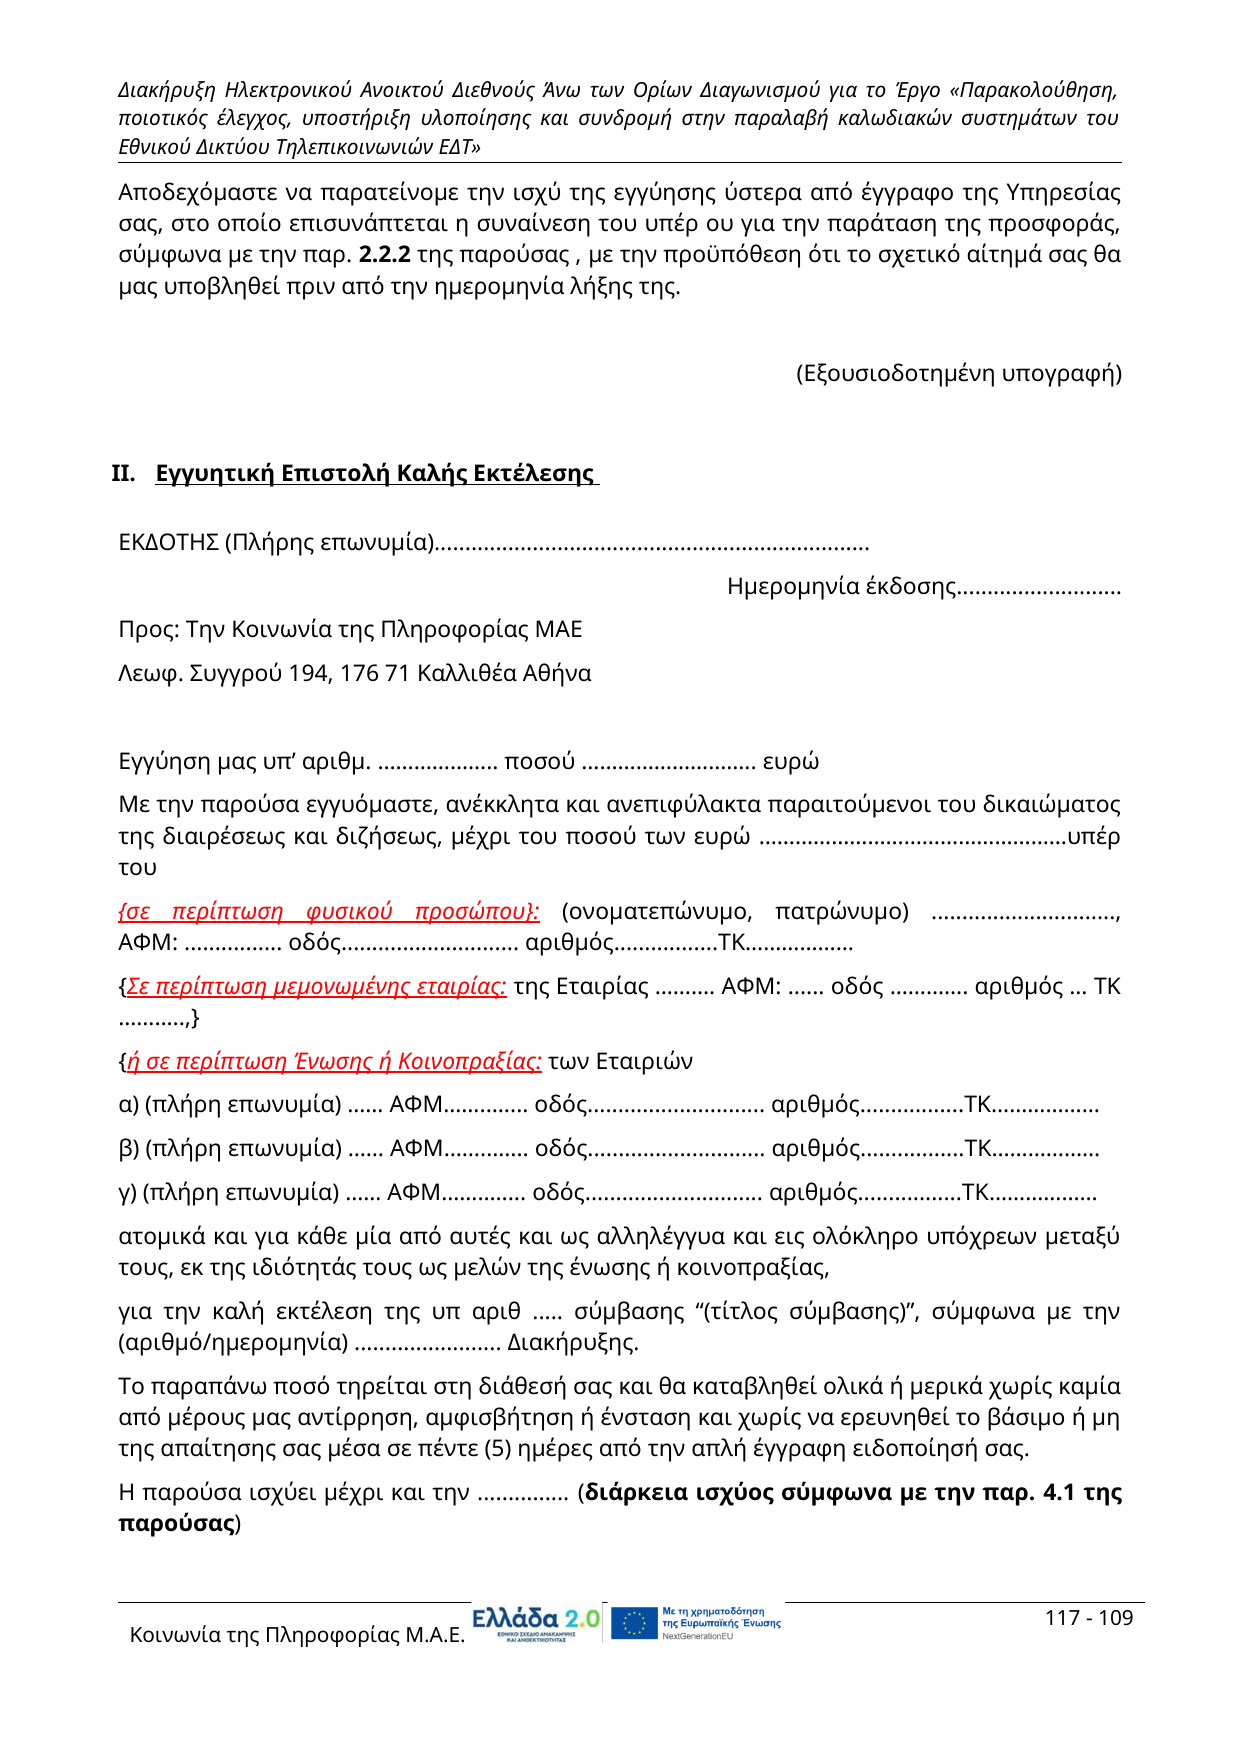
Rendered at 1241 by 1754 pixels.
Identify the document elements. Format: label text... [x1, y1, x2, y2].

text β) (πλήρη επωνυμία) …… ΑΦΜ…….….... οδός............................. αριθμός.................ΤΚ……………… [118, 1132, 1122, 1163]
subtitle Εγγυητική Επιστολή Καλής Εκτέλεσης [136, 457, 1122, 488]
text για την καλή εκτέλεση της υπ αριθ ..... σύμβασης “(τίτλος σύμβασης)”, σύμφωνα με την (αριθμό/ημερομηνία) ........................ Διακήρυξης. [118, 1295, 1122, 1357]
text (Εξουσιοδοτημένη υπογραφή) [118, 357, 1122, 388]
text ΕΚΔΟΤΗΣ (Πλήρης επωνυμία)....................................................................... [118, 526, 1122, 557]
text α) (πλήρη επωνυμία) …… ΑΦΜ…….….... οδός............................. αριθμός.................ΤΚ……………… [118, 1088, 1122, 1120]
text Εγγύηση μας υπ’ αριθμ. ……………….. ποσού ………………….……. ευρώ [118, 745, 1122, 776]
picture [471, 1602, 786, 1643]
text Το παραπάνω ποσό τηρείται στη διάθεσή σας και θα καταβληθεί ολικά ή μερικά χωρίς καμία από μέρους μας αντίρρηση, αμφισβήτηση ή ένσταση και χωρίς να ερευνηθεί το βάσιμο ή μη της απαίτησης σας μέσα σε πέντε (5) ημέρες από την απλή έγγραφη ειδοποίησή σας. [118, 1370, 1122, 1463]
text {Σε περίπτωση μεμονωμένης εταιρίας: της Εταιρίας ………. ΑΦΜ: ...... οδός …………. αριθμός … ΤΚ ………..,} [118, 970, 1122, 1032]
text Ημερομηνία έκδοσης........................... [118, 570, 1122, 601]
text Αποδεχόμαστε να παρατείνομε την ισχύ της εγγύησης ύστερα από έγγραφο της Υπηρεσίας σας, στο οποίο επισυνάπτεται η συναίνεση του υπέρ ου για την παράταση της προσφοράς, σύμφωνα με την παρ. 2.2.2 της παρούσας , με την προϋπόθεση ότι το σχετικό αίτημά σας θα μας υποβληθεί πριν από την ημερομηνία λήξης της. [118, 176, 1122, 301]
text Λεωφ. Συγγρού 194, 176 71 Καλλιθέα Αθήνα [118, 657, 1122, 688]
text Με την παρούσα εγγυόμαστε, ανέκκλητα και ανεπιφύλακτα παραιτούμενοι του δικαιώματος της διαιρέσεως και διζήσεως, μέχρι του ποσού των ευρώ ……………………………………………υπέρ του [118, 788, 1122, 882]
text γ) (πλήρη επωνυμία) …… ΑΦΜ…….….... οδός............................. αριθμός.................ΤΚ……………… [118, 1176, 1122, 1207]
text {ή σε περίπτωση Ένωσης ή Κοινοπραξίας: των Εταιριών [118, 1045, 1122, 1076]
text ατομικά και για κάθε μία από αυτές και ως αλληλέγγυα και εις ολόκληρο υπόχρεων μεταξύ τους, εκ της ιδιότητάς τους ως μελών της ένωσης ή κοινοπραξίας, [118, 1220, 1122, 1282]
text Η παρούσα ισχύει μέχρι και την ............... (διάρκεια ισχύος σύμφωνα με την παρ. 4.1 της παρούσας) [118, 1476, 1122, 1538]
text Προς: Την Κοινωνία της Πληροφορίας ΜΑΕ [118, 613, 1122, 645]
text {σε περίπτωση φυσικού προσώπου}: (ονοματεπώνυμο, πατρώνυμο) .............................., ΑΦΜ: ................ οδός............................. αριθμός.................ΤΚ……………… [118, 895, 1122, 957]
